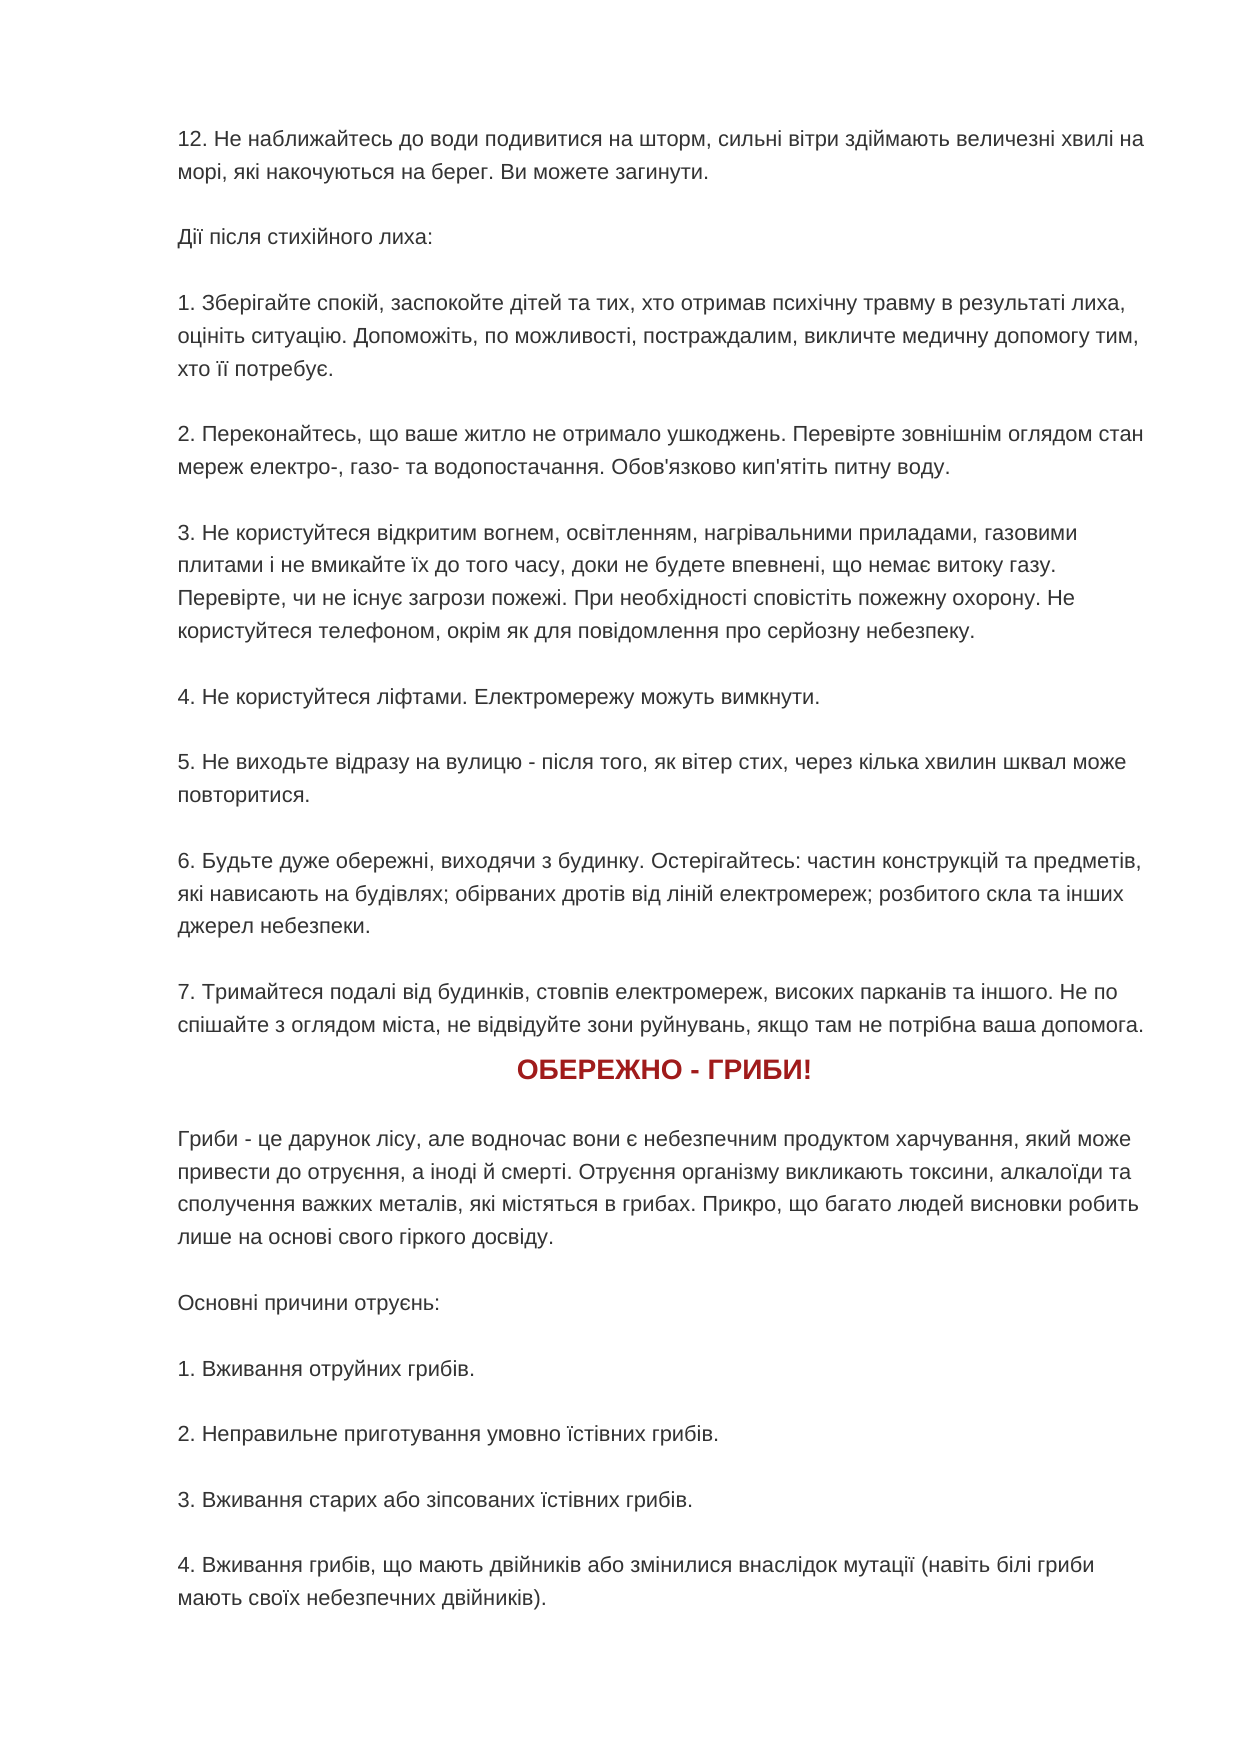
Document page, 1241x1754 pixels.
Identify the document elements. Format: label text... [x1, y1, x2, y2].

text 2. Переконайтесь, що ваше житло не отримало ушкоджень. Перевірте зовнішнім оглядом стан мереж електро-, газо- та водопостачання. Обов'язково кип'ятіть питну воду. [177, 413, 1152, 479]
text 4. Вживання грибів, що мають двійників або змінилися внаслідок мутації (навіть білі гриби мають своїх небезпечних двійників). [177, 1545, 1152, 1610]
text 5. Не виходьте відразу на вулицю - після того, як вітер стих, через кілька хвилин шквал може повторитися. [177, 742, 1152, 807]
text 1. Зберігайте спокій, заспокойте дітей та тих, хто отримав психічну травму в результаті лиха, оцініть ситуацію. Допоможіть, по можливості, постраждалим, викличте медичну допомогу тим, хто її потребує. [177, 282, 1152, 381]
text 6. Будьте дуже обережні, виходячи з будинку. Остерігайтесь: частин конструкцій та предметів, які нависають на будівлях; обірваних дротів від ліній електромереж; розбитого скла та інших джерел небезпеки. [177, 840, 1152, 938]
text 3. Вживання старих або зіпсованих їстівних грибів. [177, 1479, 1152, 1512]
text Дії після стихійного лиха: [177, 217, 1152, 249]
text 3. Не користуйтеся відкритим вогнем, освітленням, нагрівальними приладами, газовими плитами і не вмикайте їх до того часу, доки не будете впевнені, що немає витоку газу. Перевірте, чи не існує загрози пожежі. При необхідності сповістіть пожежну охорону. Не користуйтеся телефоном, окрім як для повідомлення про серйозну небезпеку. [177, 512, 1152, 643]
text ОБЕРЕЖНО - ГРИБИ! [177, 1052, 1152, 1085]
text 1. Вживання отруйних грибів. [177, 1348, 1152, 1381]
text Гриби - це дарунок лісу, але водночас вони є небезпечним продуктом харчування, який може привести до отруєння, а іноді й смерті. Отруєння організму викликають токсини, алкалоїди та сполучення важких металів, які містяться в грибах. Прикро, що багато людей висновки робить лише на основі свого гіркого досвіду. [177, 1118, 1152, 1249]
text 12. Не наближайтесь до води подивитися на шторм, сильні вітри здіймають величезні хвилі на морі, які накочуються на берег. Ви можете загинути. [177, 118, 1152, 184]
text 2. Неправильне приготування умовно їстівних грибів. [177, 1413, 1152, 1446]
text Основні причини отруєнь: [177, 1282, 1152, 1315]
text 7. Тримайтеся подалі від будинків, стовпів електромереж, високих парканів та іншого. Не по спішайте з оглядом міста, не відвідуйте зони руйнувань, якщо там не потрібна ваша допомога. [177, 971, 1152, 1037]
text 4. Не користуйтеся ліфтами. Електромережу можуть вимкнути. [177, 676, 1152, 709]
